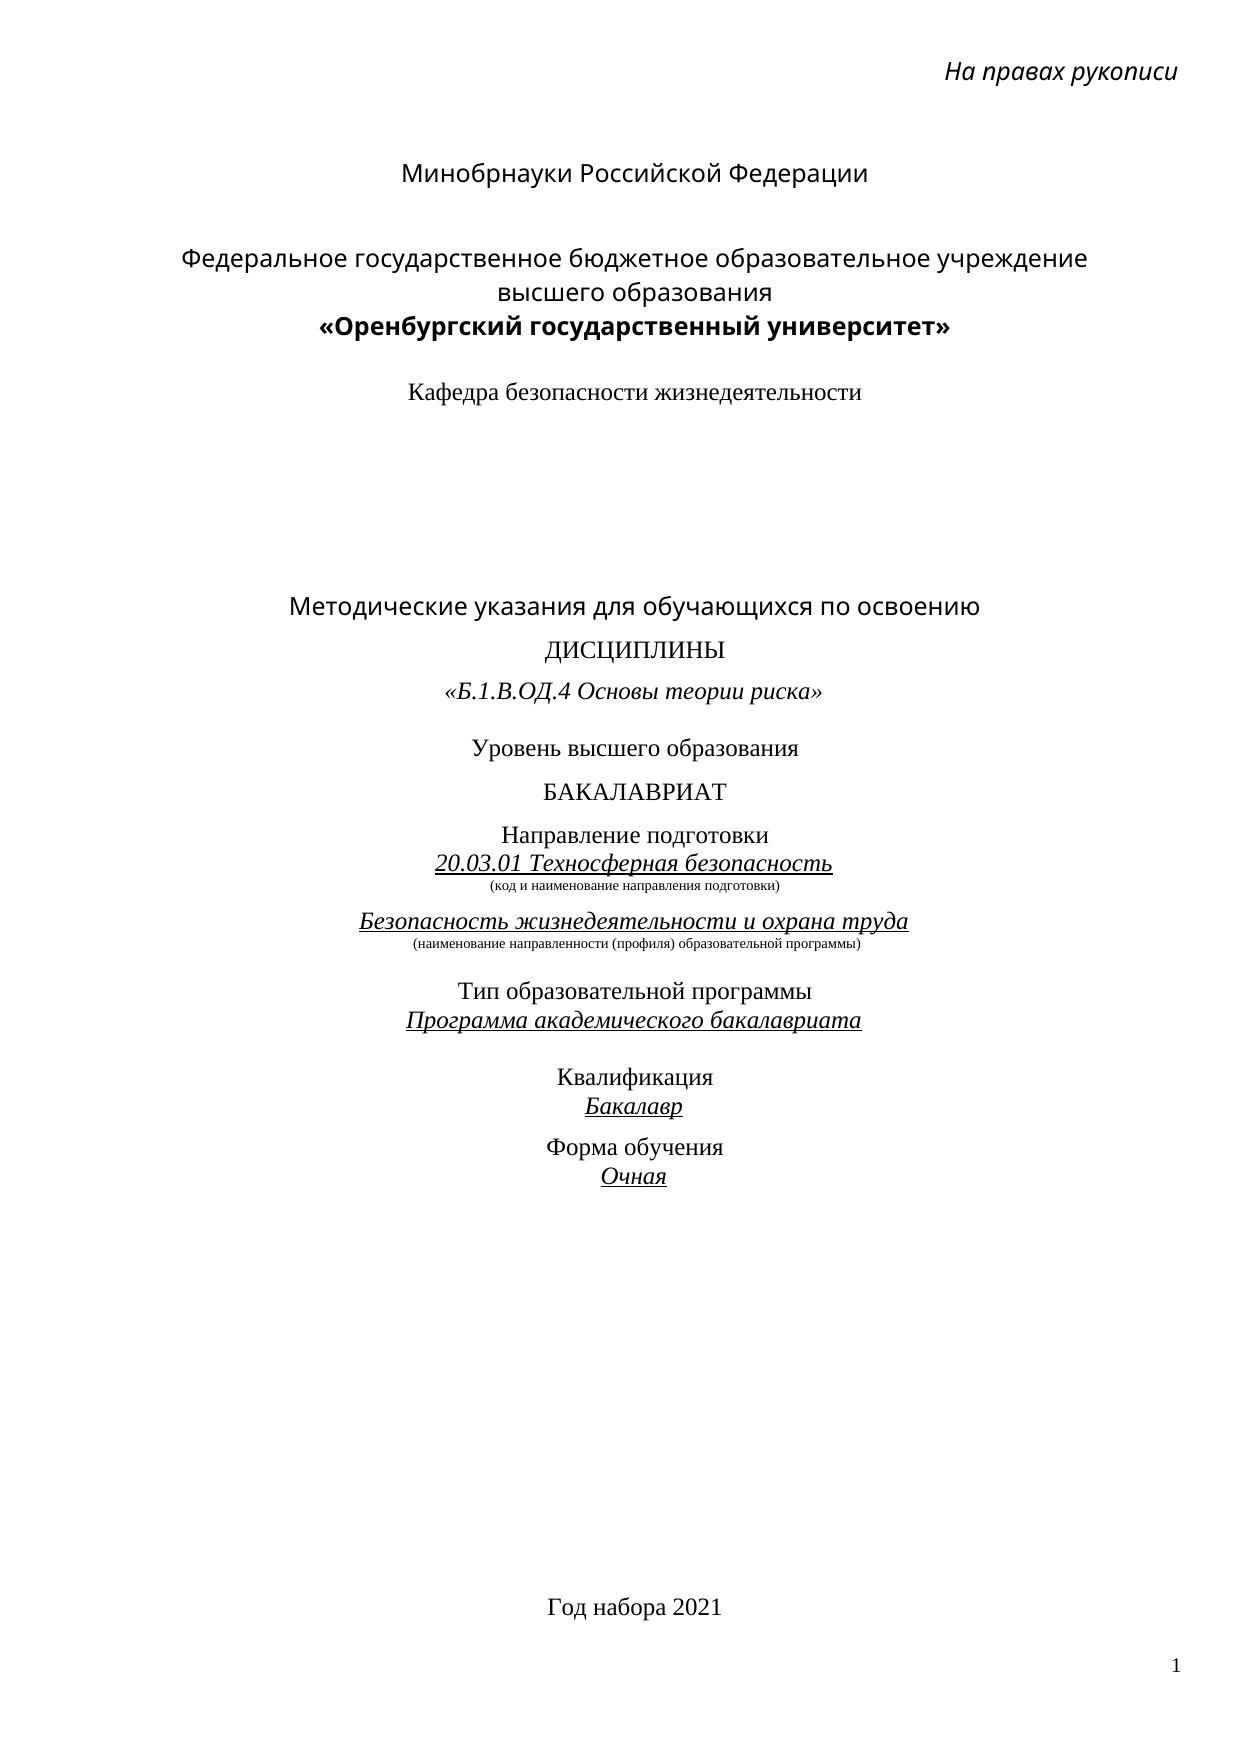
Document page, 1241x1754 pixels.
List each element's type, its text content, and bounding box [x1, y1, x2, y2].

text Уровень высшего образования [88, 733, 1181, 762]
text (код и наименование направления подготовки) [88, 877, 1181, 906]
text Очная [88, 1161, 1181, 1190]
text 20.03.01 Техносферная безопасность [88, 848, 1181, 877]
text Бакалавр [88, 1091, 1181, 1120]
text Кафедра безопасности жизнедеятельности [88, 377, 1181, 405]
text Минобрнауки Российской Федерации [88, 155, 1181, 189]
text ДИСЦИПЛИНЫ [88, 635, 1181, 663]
text «Б.1.В.ОД.4 Основы теории риска» [88, 676, 1181, 705]
text высшего образования [88, 274, 1181, 308]
text (наименование направленности (профиля) образовательной программы) [88, 935, 1181, 963]
text БАКАЛАВРИАТ [88, 777, 1181, 805]
text «Оренбургский государственный университет» [88, 308, 1181, 342]
text Программа академического бакалавриата [88, 1005, 1181, 1033]
text Квалификация [88, 1062, 1181, 1091]
text На правах рукописи [88, 53, 1181, 87]
text Форма обучения [88, 1132, 1181, 1161]
text Методические указания для обучающихся по освоению [88, 588, 1181, 622]
text Федеральное государственное бюджетное образовательное учреждение [88, 240, 1181, 274]
text Безопасность жизнедеятельности и охрана труда [88, 906, 1181, 935]
text Тип образовательной программы [88, 976, 1181, 1005]
text Направление подготовки [88, 820, 1181, 848]
text Год набора 2021 [88, 1592, 1181, 1621]
